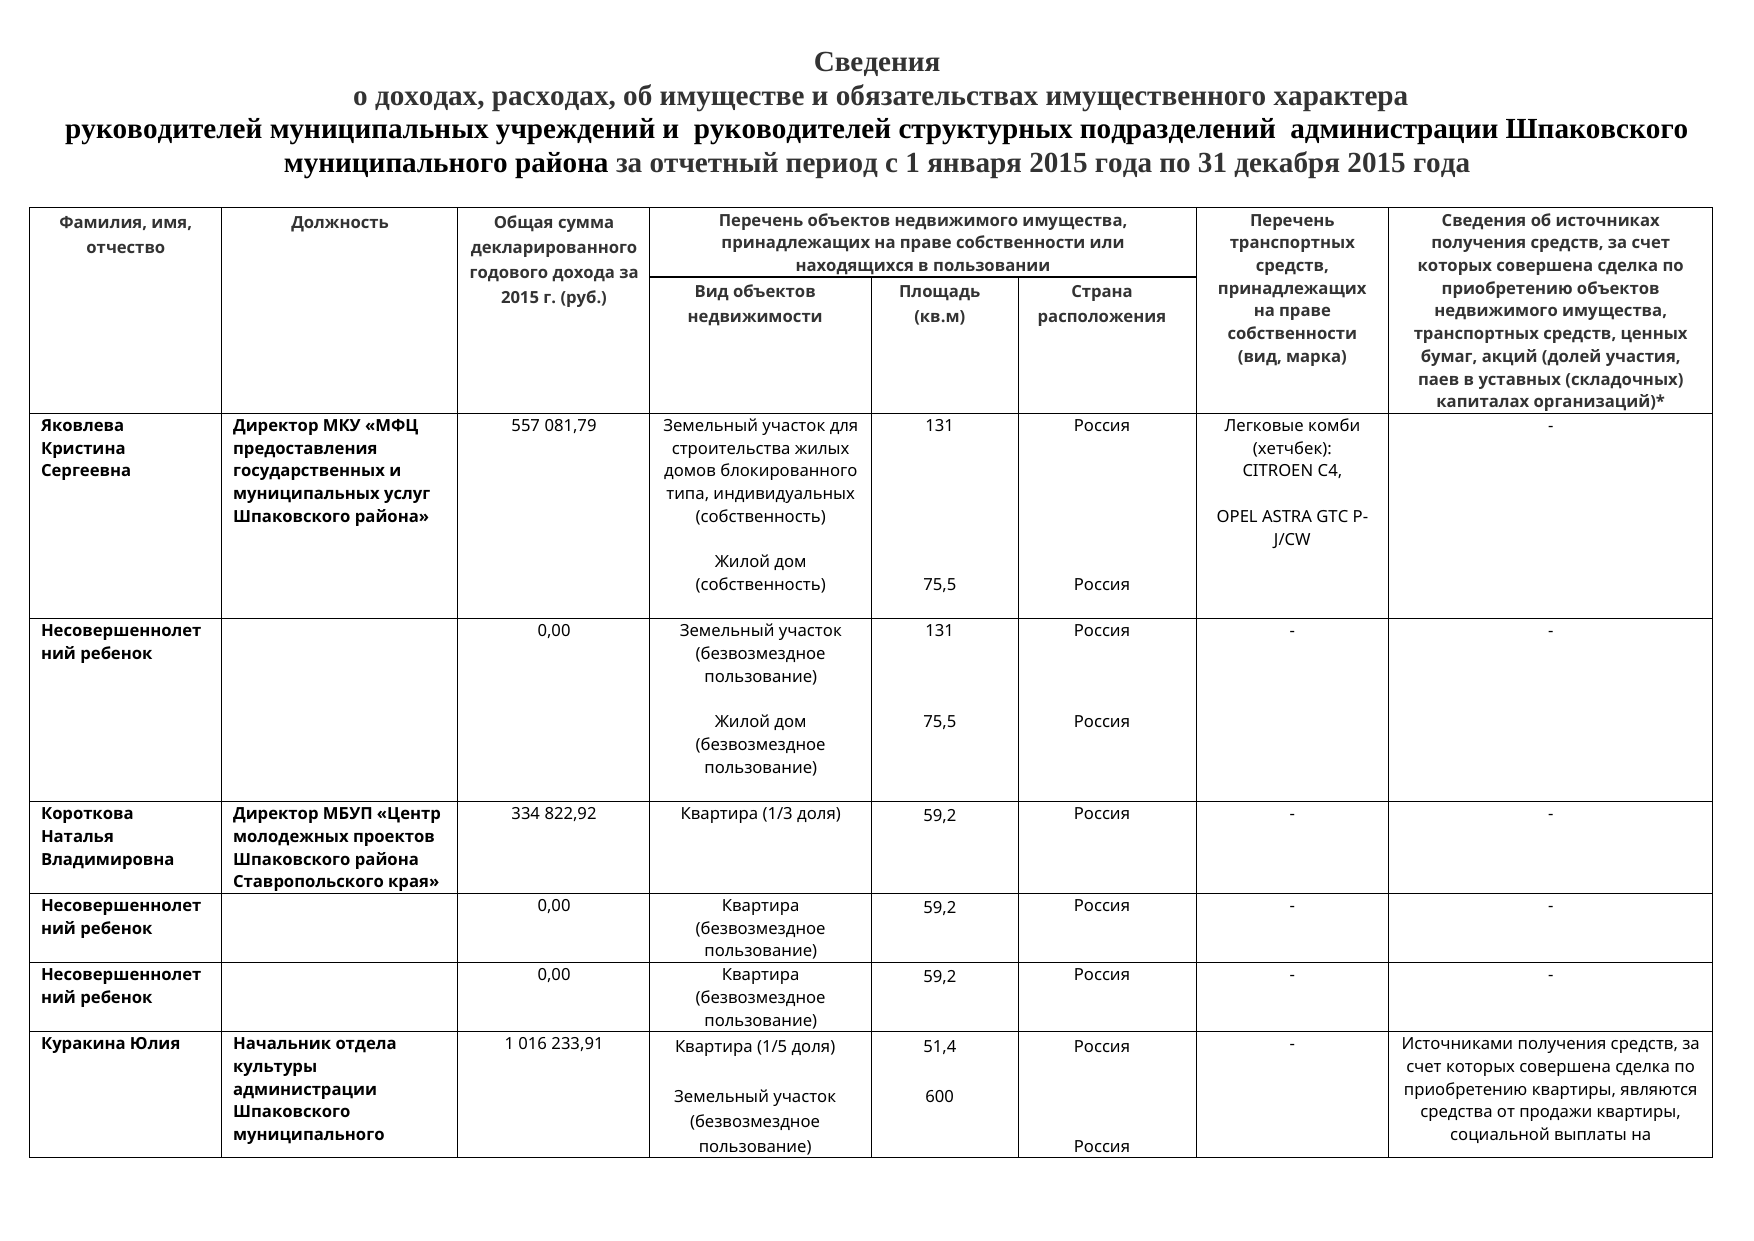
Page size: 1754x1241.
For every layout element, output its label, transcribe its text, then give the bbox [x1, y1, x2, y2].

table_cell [650, 1032, 871, 1157]
table_cell Квартира (безвозмездное пользование) [650, 894, 871, 962]
table_cell Россия [1019, 894, 1196, 962]
text о доходах, расходах, об имуществе и обязательствах имущественного характера [59, 78, 1695, 111]
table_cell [222, 1032, 457, 1157]
table_cell [222, 619, 457, 801]
table_cell 51,4 600 205 [872, 1032, 1018, 1157]
table_cell Земельный участок (безвозмездное пользование) Жилой дом (безвозмездное пользование) [650, 619, 871, 801]
text Сведения [59, 44, 1695, 78]
table_cell 0,00 [458, 619, 649, 801]
table_cell Несовершеннолетний ребенок [30, 619, 221, 801]
table_cell 59,2 [872, 963, 1018, 1031]
table_header Перечень объектов недвижимого имущества, принадлежащих на праве собственности или находящихся в пользовании [650, 208, 1196, 276]
table_cell Площадь (кв.м) [872, 278, 1018, 413]
table_header Должность [222, 208, 457, 413]
table_cell [222, 894, 457, 962]
table_cell Несовершеннолетний ребенок [30, 894, 221, 962]
table_cell Легковые комби (хетчбек): CITROEN C4, OPEL ASTRA GTC P-J/CW [1197, 414, 1388, 618]
table_cell - [1389, 963, 1712, 1031]
table_cell Россия [1019, 963, 1196, 1031]
table_cell Россия Россия [1019, 619, 1196, 801]
table_header Общая сумма декларированного годового дохода за 2015 г. (руб.) [458, 208, 649, 413]
table_cell - [1389, 802, 1712, 893]
table_header Перечень транспортных средств, принадлежащих на праве собственности (вид, марка) [1197, 208, 1388, 413]
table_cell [1389, 1032, 1712, 1157]
table_cell - [1389, 619, 1712, 801]
table_cell Россия [1019, 802, 1196, 893]
table_cell 0,00 [458, 894, 649, 962]
table_cell Несовершеннолетний ребенок [30, 963, 221, 1031]
table_cell - [1197, 619, 1388, 801]
table_cell Земельный участок для строительства жилых домов блокированного типа, индивидуальных (собственность) Жилой дом (собственность) [650, 414, 871, 618]
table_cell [1019, 1032, 1196, 1157]
table_cell - [1389, 894, 1712, 962]
table_cell 131 75,5 [872, 414, 1018, 618]
table_cell Квартира (1/3 доля) [650, 802, 871, 893]
table_cell 59,2 [872, 802, 1018, 893]
table_cell Страна расположения [1019, 278, 1196, 413]
table_cell Россия Россия [1019, 414, 1196, 618]
table_cell 334 822,92 [458, 802, 649, 893]
text руководителей муниципальных учреждений и руководителей структурных подразделений администрации Шпаковского муниципального района за отчетный период с 1 января 2015 года по 31 декабря 2015 года [59, 111, 1695, 178]
table_cell [222, 963, 457, 1031]
table_cell - [1197, 894, 1388, 962]
table_header Сведения об источниках получения средств, за счет которых совершена сделка по приобретению объектов недвижимого имущества, транспортных средств, ценных бумаг, акций (долей участия, паев в уставных (складочных) капиталах организаций)* [1389, 208, 1712, 413]
table_cell Яковлева Кристина Сергеевна [30, 414, 221, 618]
table_cell Квартира (безвозмездное пользование) [650, 963, 871, 1031]
table_cell 1 016 233,91 [458, 1032, 649, 1157]
table_cell Директор МКУ «МФЦ предоставления государственных и муниципальных услуг Шпаковского района» [222, 414, 457, 618]
table_cell 131 75,5 [872, 619, 1018, 801]
table_cell - [1197, 1032, 1388, 1157]
table_header Фамилия, имя, отчество [30, 208, 221, 413]
table_cell Директор МБУП «Центр молодежных проектов Шпаковского района Ставропольского края» [222, 802, 457, 893]
table_cell - [1389, 414, 1712, 618]
table_cell 557 081,79 [458, 414, 649, 618]
table_cell Короткова Наталья Владимировна [30, 802, 221, 893]
table_cell 59,2 [872, 894, 1018, 962]
table_cell - [1197, 802, 1388, 893]
table_cell Куракина Юлия [30, 1032, 221, 1157]
table_cell 0,00 [458, 963, 649, 1031]
table_cell - [1197, 963, 1388, 1031]
table_cell Вид объектов недвижимости [650, 278, 871, 413]
